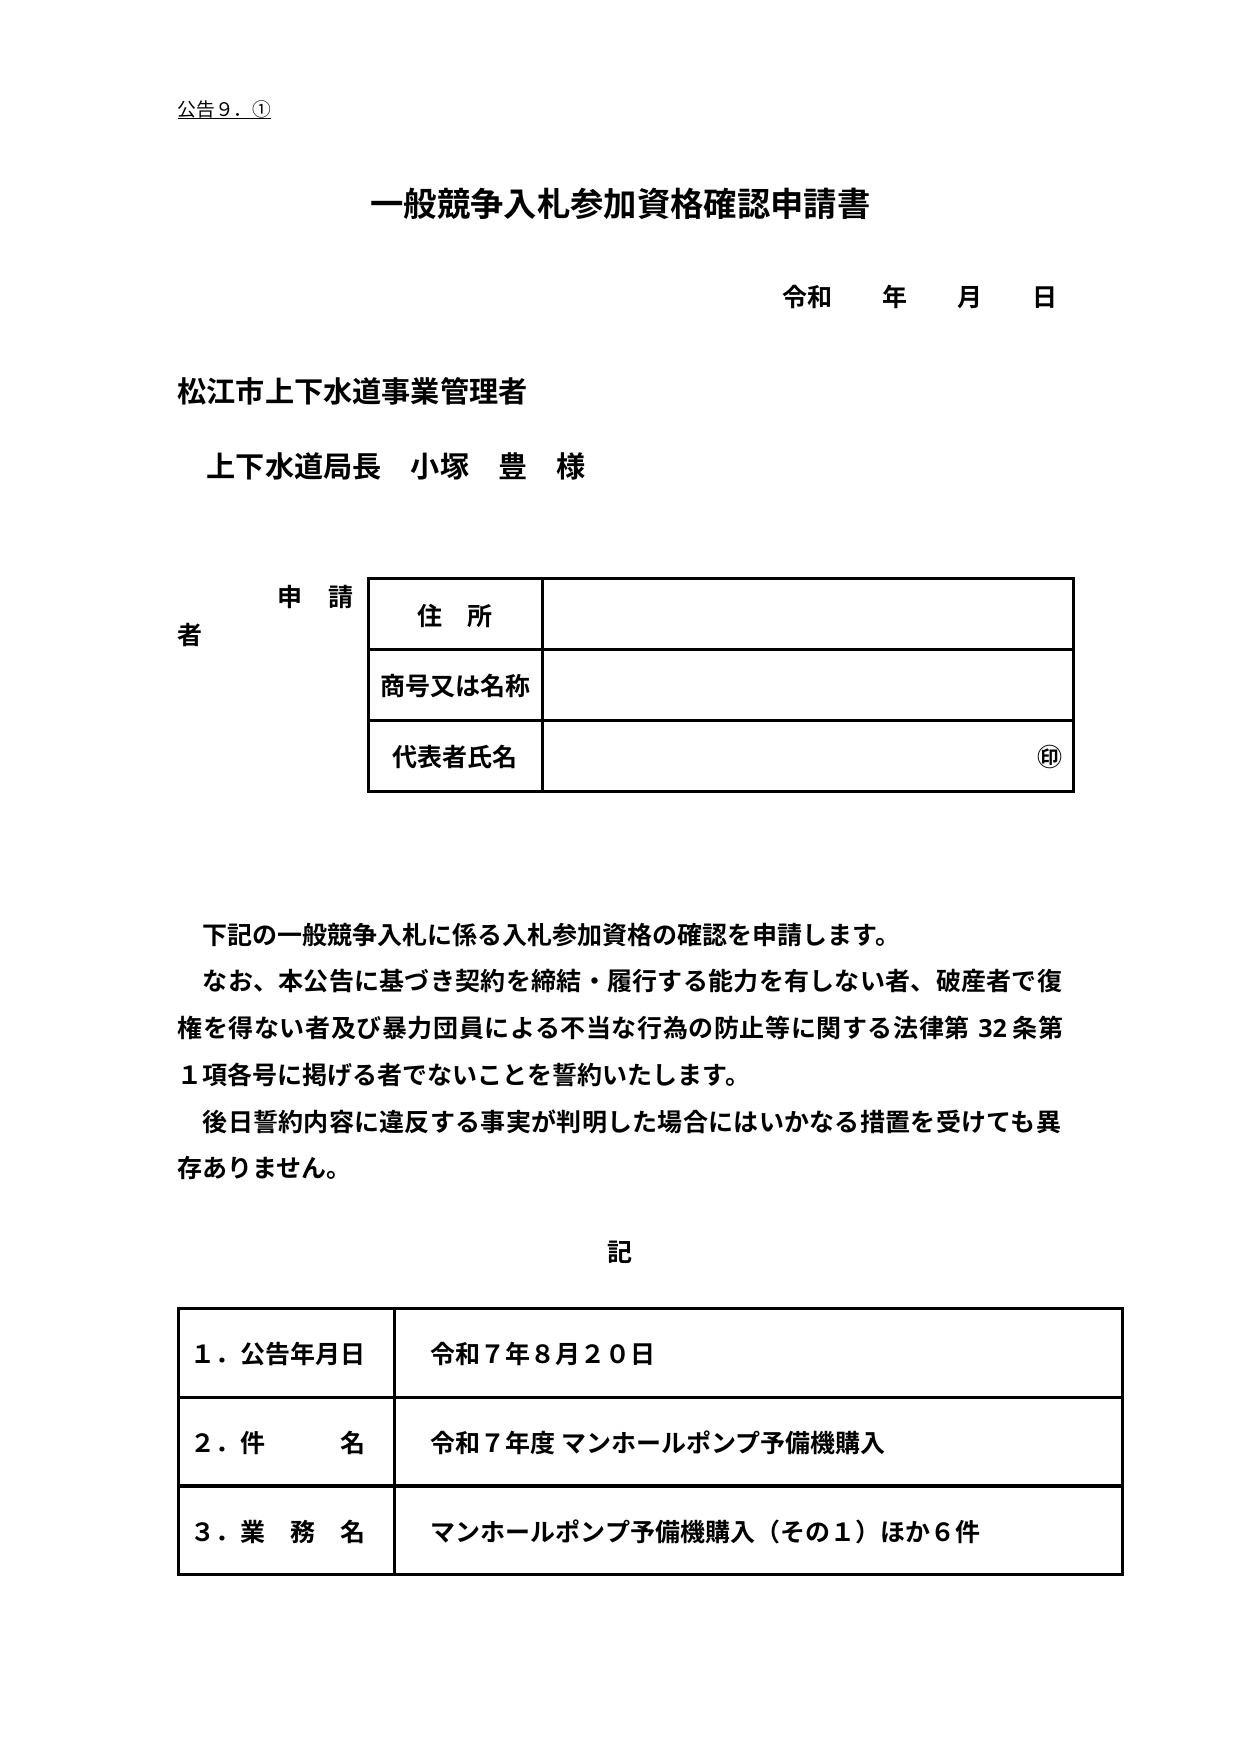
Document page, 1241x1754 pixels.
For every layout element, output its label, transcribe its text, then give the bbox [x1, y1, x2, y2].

text 上下水道局長 小塚 豊 様 [177, 427, 1063, 502]
table_cell ㊞ [544, 722, 1072, 789]
table_cell ２．件 名 [180, 1399, 393, 1484]
text 後日誓約内容に違反する事実が判明した場合にはいかなる措置を受けても異存ありません。 [177, 1101, 1063, 1186]
text 令和 年 月 日 [177, 277, 1063, 314]
text 一般競争入札参加資格確認申請書 [177, 164, 1063, 239]
table_cell [544, 651, 1072, 719]
text なお、本公告に基づき契約を締結・履行する能力を有しない者、破産者で復権を得ない者及び暴力団員による不当な行為の防止等に関する法律第32条第１項各号に掲げる者でないことを誓約いたします。 [177, 961, 1063, 1092]
text 下記の一般競争入札に係る入札参加資格の確認を申請します。 [177, 914, 1063, 952]
table_header [544, 580, 1072, 648]
table_header 住 所 [370, 580, 541, 648]
text 申請者 [177, 577, 367, 652]
table_cell 商号又は名称 [370, 651, 541, 719]
table_cell マンホールポンプ予備機購入（その１）ほか６件 [396, 1488, 1121, 1573]
subtitle 記 [177, 1232, 1063, 1270]
table_header 令和７年８月２０日 [396, 1310, 1121, 1396]
text 松江市上下水道事業管理者 [177, 352, 1063, 427]
table_cell 代表者氏名 [370, 722, 541, 789]
table_cell ３．業 務 名 [180, 1488, 393, 1573]
table_header １．公告年月日 [180, 1310, 393, 1396]
text 公告９．① [177, 89, 1063, 127]
table_cell 令和７年度 マンホールポンプ予備機購入 [396, 1399, 1121, 1484]
